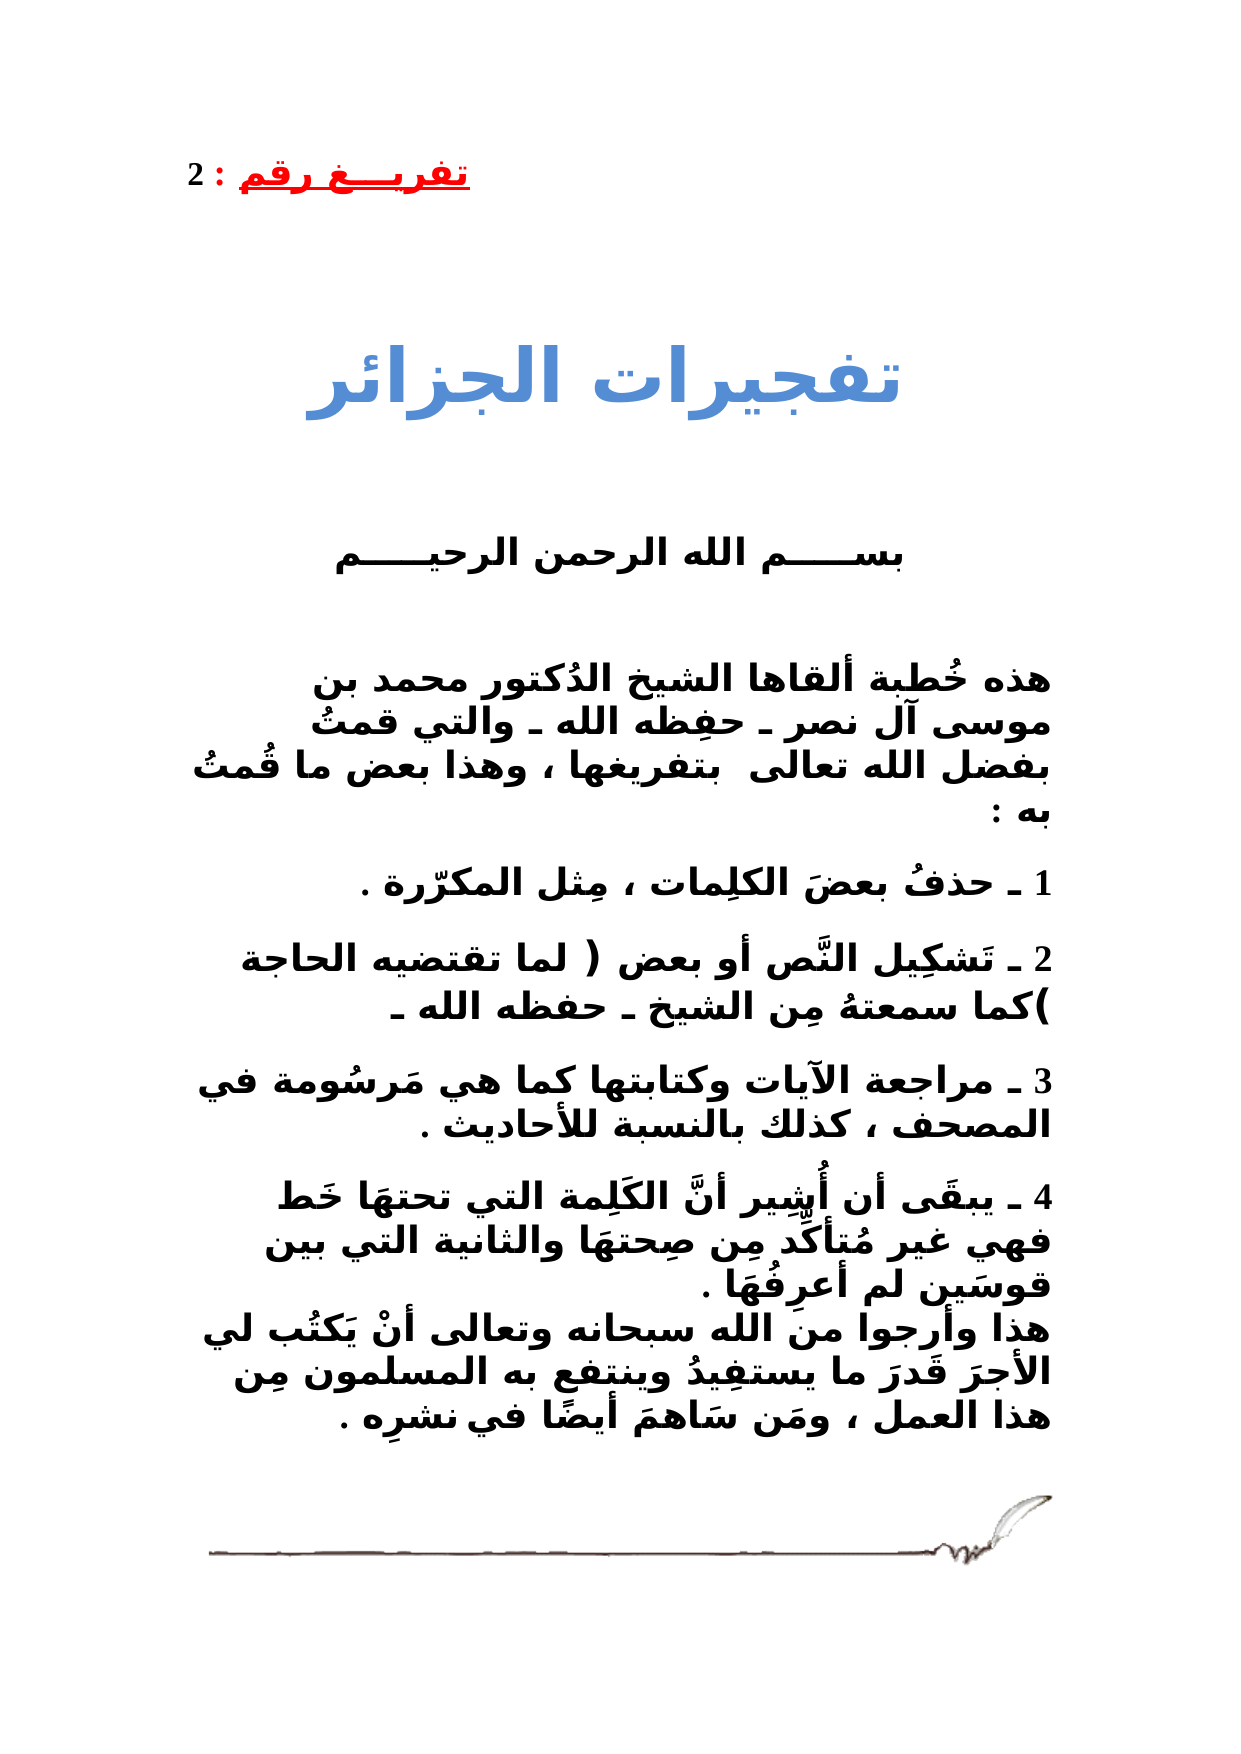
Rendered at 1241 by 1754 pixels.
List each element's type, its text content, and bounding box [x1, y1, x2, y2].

text 2 ـ تَشكِيل النَّص أو بعض ( لما تقتضيه الحاجة )كما سمعتهُ مِن الشيخ ـ حفظه الله ـ [187, 932, 1053, 1029]
text هذه خُطبة ألقاها الشيخ الدُكتور محمد بن موسى آل نصر ـ حفِظه الله ـ والتي قمتُ بفضل الله تعالى بتفريغها ، وهذا بعض ما قُمتُ به : [187, 656, 1053, 831]
text هذا وأرجوا من الله سبحانه وتعالى أنْ يَكتُب لي الأجرَ قَدرَ ما يستفِيدُ وينتفع به المسلمون مِن هذا العمل ، ومَن سَاهمَ أيضًا في نشرِه . [187, 1306, 1053, 1437]
picture [208, 1494, 1053, 1567]
text 1 ـ حذفُ بعضَ الكلِمات ، مِثل المكرّرة . [187, 860, 1053, 904]
text تفجيرات الجزائر [187, 333, 1053, 420]
text 3 ـ مراجعة الآيات وكتابتها كما هي مَرسُومة في المصحف ، كذلك بالنسبة للأحاديث . [187, 1058, 1053, 1146]
text بســـــم الله الرحمن الرحيـــــم [187, 531, 1053, 574]
text تفريـــغ رقم : 2 [187, 150, 1053, 194]
text 4 ـ يبقَى أن أُشِير أنَّ الكَلِمة التي تحتهَا خَط فهي غير مُتأكِّد مِن صِحتهَا والثانية التي بين قوسَين لم أعرِفُهَا . [187, 1175, 1053, 1306]
